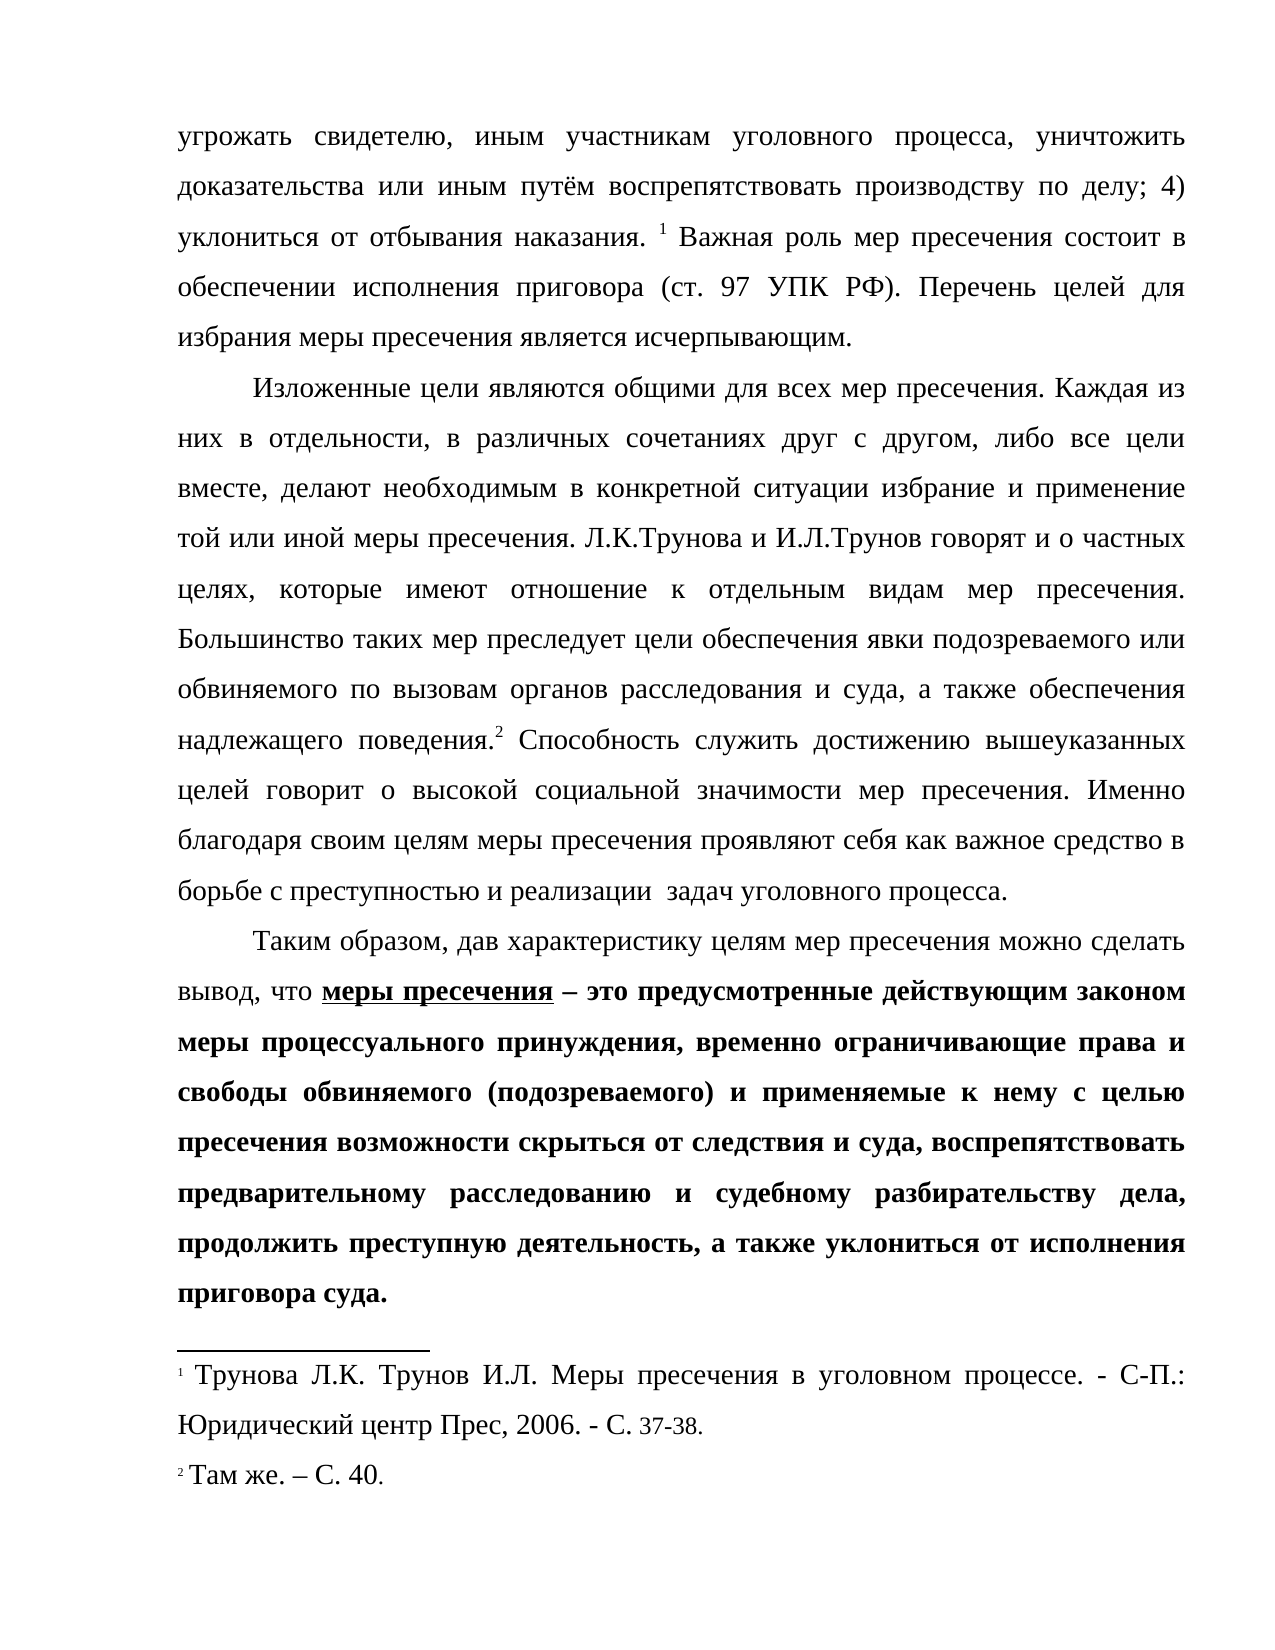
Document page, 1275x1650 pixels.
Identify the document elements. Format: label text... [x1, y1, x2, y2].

text Изложенные цели являются общими для всех мер пресечения. Каждая из них в отдельности, в различных сочетаниях друг с другом, либо все цели вместе, делают необходимым в конкретной ситуации избрание и применение той или иной меры пресечения. Л.К.Трунова и И.Л.Трунов говорят и о частных целях, которые имеют отношение к отдельным видам мер пресечения. Большинство таких мер преследует цели обеспечения явки подозреваемого или обвиняемого по вызовам органов расследования и суда, а также обеспечения надлежащего поведения. Способность служить достижению вышеуказанных целей говорит о высокой социальной значимости мер пресечения. Именно благодаря своим целям меры пресечения проявляют себя как важное средство в борьбе с преступностью и реализации задач уголовного процесса. [177, 370, 1186, 906]
text Таким образом, дав характеристику целям мер пресечения можно сделать вывод, что меры пресечения – это предусмотренные действующим законом меры процессуального принуждения, временно ограничивающие права и свободы обвиняемого (подозреваемого) и применяемые к нему с целью пресечения возможности скрыться от следствия и суда, воспрепятствовать предварительному расследованию и судебному разбирательству дела, продолжить преступную деятельность, а также уклониться от исполнения приговора суда. [177, 923, 1186, 1309]
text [177, 118, 1186, 353]
